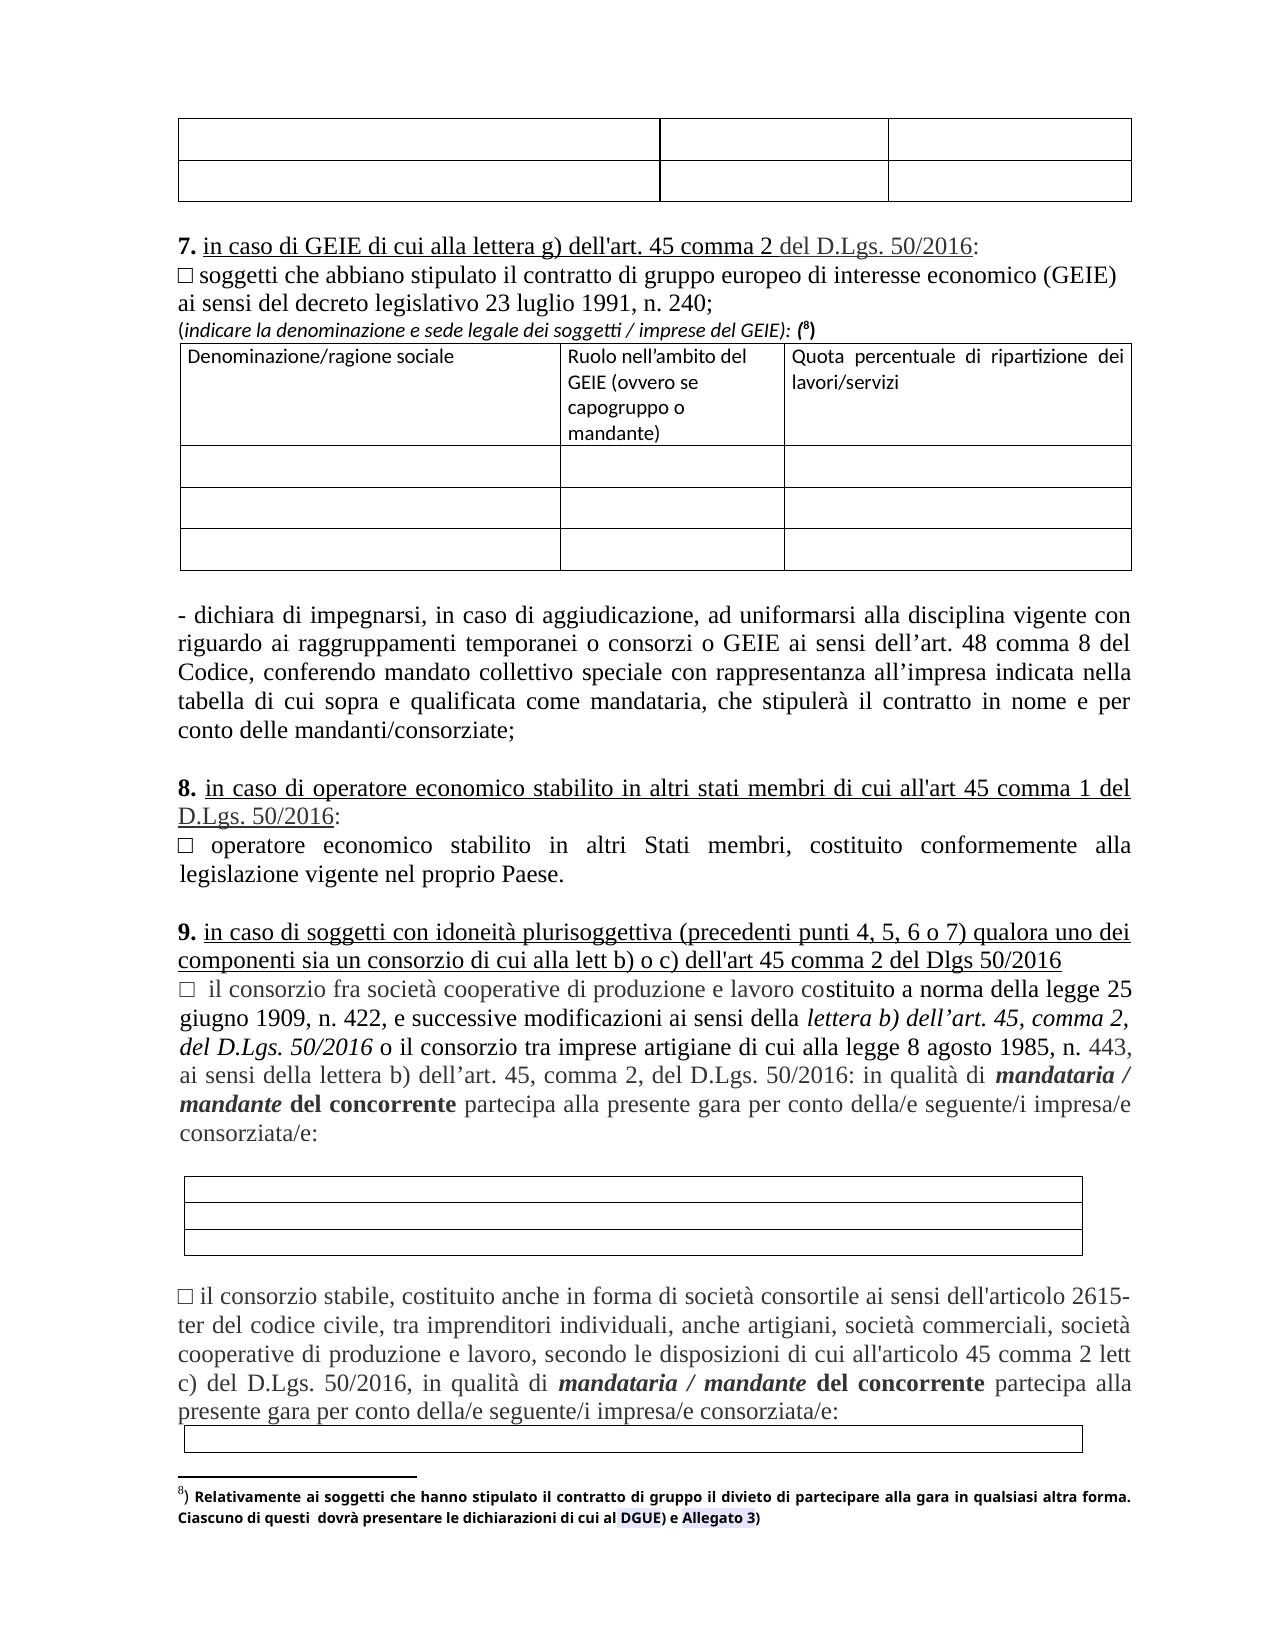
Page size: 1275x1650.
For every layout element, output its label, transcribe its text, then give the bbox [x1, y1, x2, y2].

text 9. in caso di soggetti con idoneità plurisoggettiva (precedenti punti 4, 5, 6 o 7) qualora uno dei componenti sia un consorzio di cui alla lett b) o c) dell'art 45 comma 2 del Dlgs 50/2016 [178, 917, 1132, 974]
table_header Denominazione/ragione sociale [181, 344, 560, 445]
text □ operatore economico stabilito in altri Stati membri, costituito conformemente alla legislazione vigente nel proprio Paese. [178, 830, 1132, 888]
table_cell [561, 488, 784, 528]
table_header Quota percentuale di ripartizione dei lavori/servizi [785, 344, 1131, 445]
text □ il consorzio stabile, costituito anche in forma di società consortile ai sensi dell'articolo 2615-ter del codice civile, tra imprenditori individuali, anche artigiani, società commerciali, società cooperative di produzione e lavoro, secondo le disposizioni di cui all'articolo 45 comma 2 lett c) del D.Lgs. 50/2016, in qualità di mandataria / mandante del concorrente partecipa alla presente gara per conto della/e seguente/i impresa/e consorziata/e: [178, 1281, 1132, 1425]
table_cell [889, 161, 1131, 201]
text □ soggetti che abbiano stipulato il contratto di gruppo europeo di interesse economico (GEIE) ai sensi del decreto legislativo 23 luglio 1991, n. 240; [178, 260, 1132, 317]
table_cell [185, 1203, 1082, 1228]
table_cell [179, 161, 659, 201]
table_cell [661, 161, 888, 201]
text 7. in caso di GEIE di cui alla lettera g) dell'art. 45 comma 2 del D.Lgs. 50/2016: [178, 231, 1132, 260]
text - dichiara di impegnarsi, in caso di aggiudicazione, ad uniformarsi alla disciplina vigente con riguardo ai raggruppamenti temporanei o consorzi o GEIE ai sensi dell’art. 48 comma 8 del Codice, conferendo mandato collettivo speciale con rappresentanza all’impresa indicata nella tabella di cui sopra e qualificata come mandataria, che stipulerà il contratto in nome e per conto delle mandanti/consorziate; [178, 600, 1132, 743]
table_header [185, 1426, 1082, 1452]
table_cell [661, 119, 888, 159]
text 8. in caso di operatore economico stabilito in altri stati membri di cui all'art 45 comma 1 del D.Lgs. 50/2016: [178, 773, 1132, 830]
table_header [185, 1177, 1082, 1202]
table_cell [181, 488, 560, 528]
table_cell [889, 119, 1131, 159]
table_cell [785, 488, 1131, 528]
table_cell [181, 446, 560, 487]
table_header Ruolo nell’ambito del GEIE (ovvero se capogruppo o mandante) [561, 344, 784, 445]
table_cell [785, 529, 1131, 569]
text (indicare la denominazione e sede legale dei soggetti / imprese del GEIE): () [178, 317, 1132, 343]
table_cell [185, 1230, 1082, 1255]
table_cell [181, 529, 560, 569]
table_cell [561, 446, 784, 487]
text □ il consorzio fra società cooperative di produzione e lavoro costituito a norma della legge 25 giugno 1909, n. 422, e successive modificazioni ai sensi della lettera b) dell’art. 45, comma 2, del D.Lgs. 50/2016 o il consorzio tra imprese artigiane di cui alla legge 8 agosto 1985, n. 443, ai sensi della lettera b) dell’art. 45, comma 2, del D.Lgs. 50/2016: in qualità di mandataria / mandante del concorrente partecipa alla presente gara per conto della/e seguente/i impresa/e consorziata/e: [179, 974, 1132, 1147]
table_cell [561, 529, 784, 569]
table_cell [785, 446, 1131, 487]
table_cell [179, 119, 659, 159]
